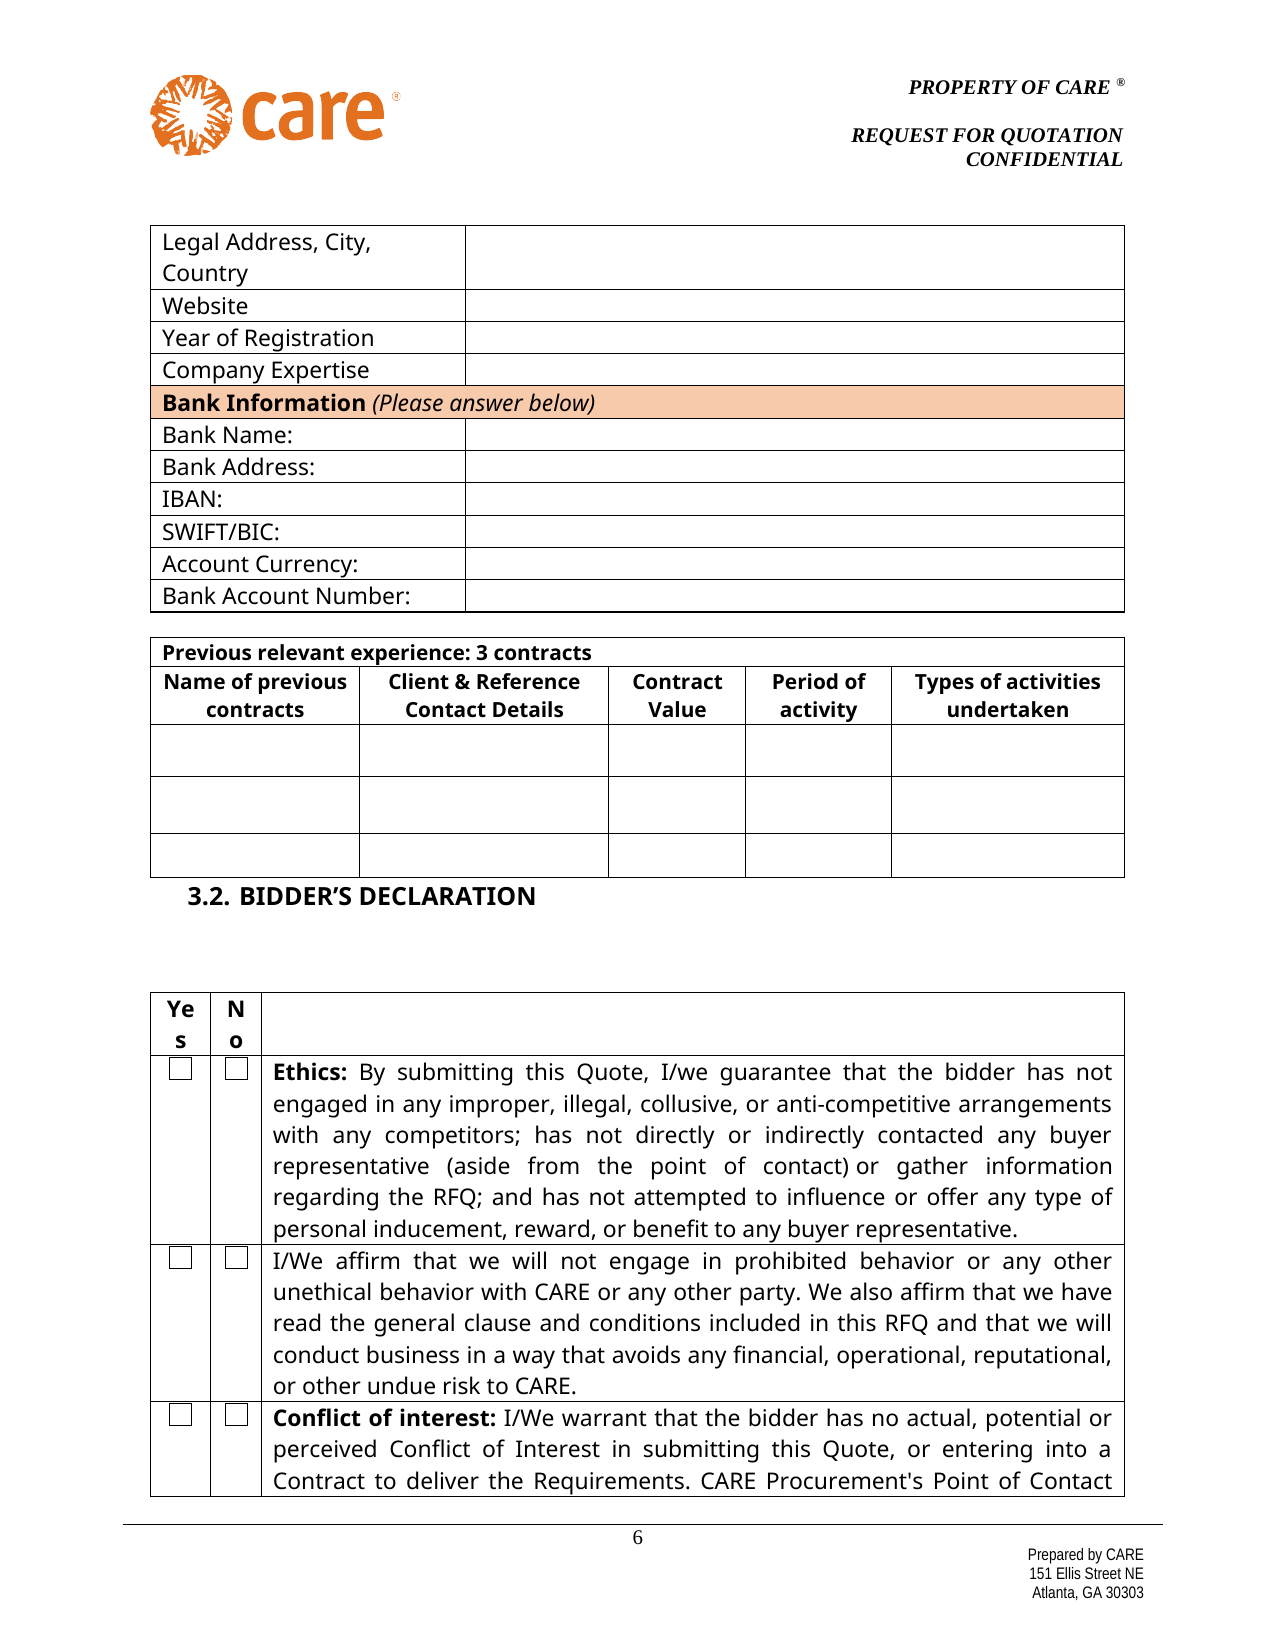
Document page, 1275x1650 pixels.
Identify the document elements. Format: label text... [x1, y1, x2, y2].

table_cell Client & Reference Contact Details [360, 667, 608, 724]
table_cell [151, 1402, 210, 1496]
table_cell [466, 354, 1124, 385]
table_cell [211, 1402, 261, 1496]
table_header Previous relevant experience: 3 contracts [151, 638, 1124, 666]
table_cell SWIFT/BIC: [151, 516, 465, 547]
table_cell Bank Address: [151, 451, 465, 482]
table_cell Year of Registration [151, 322, 465, 353]
table_cell [151, 1056, 210, 1244]
table_cell Bank Information (Please answer below) [151, 386, 1124, 418]
table_cell [466, 290, 1124, 321]
table_cell [609, 777, 745, 833]
table_cell [746, 777, 891, 833]
table_cell Name of previous contracts [151, 667, 359, 724]
table_cell I/We affirm that we will not engage in prohibited behavior or any other unethical behavior with CARE or any other party. We also affirm that we have read the general clause and conditions included in this RFQ and that we will conduct business in a way that avoids any financial, operational, reputational, or other undue risk to CARE. [262, 1245, 1124, 1401]
table_cell [151, 1245, 210, 1401]
table_cell [360, 777, 608, 833]
table_cell Bank Name: [151, 419, 465, 450]
table_cell [151, 725, 359, 776]
table_cell Period of activity [746, 667, 891, 724]
table_cell Company Expertise [151, 354, 465, 385]
table_cell [466, 226, 1124, 288]
table_cell [466, 322, 1124, 353]
table_header [262, 993, 1124, 1055]
table_cell [466, 580, 1124, 611]
table_cell [892, 834, 1124, 877]
table_cell [151, 834, 359, 877]
table_cell [211, 1245, 261, 1401]
table_cell [746, 725, 891, 776]
table_cell [609, 834, 745, 877]
table_cell [466, 548, 1124, 579]
table_cell Contract Value [609, 667, 745, 724]
subtitle BIDDER’S DECLARATION [187, 878, 1125, 912]
table_cell [466, 419, 1124, 450]
table_header No [211, 993, 261, 1055]
table_header Yes [151, 993, 210, 1055]
table_cell [609, 725, 745, 776]
table_cell Bank Account Number: [151, 580, 465, 611]
table_cell [360, 834, 608, 877]
table_cell Website [151, 290, 465, 321]
table_cell Ethics: By submitting this Quote, I/we guarantee that the bidder has not engaged in any improper, illegal, collusive, or anti-competitive arrangements with any competitors; has not directly or indirectly contacted any buyer representative (aside from the point of contact) or gather information regarding the RFQ; and has not attempted to influence or offer any type of personal inducement, reward, or benefit to any buyer representative. [262, 1056, 1124, 1244]
table_cell [466, 451, 1124, 482]
table_cell IBAN: [151, 483, 465, 514]
table_cell Legal Address, City, Country [151, 226, 465, 288]
table_cell [151, 777, 359, 833]
table_cell [746, 834, 891, 877]
table_cell Types of activities undertaken [892, 667, 1124, 724]
table_cell [892, 777, 1124, 833]
picture [150, 75, 401, 156]
table_cell [466, 516, 1124, 547]
table_cell [211, 1056, 261, 1244]
table_cell [892, 725, 1124, 776]
table_cell [360, 725, 608, 776]
table_cell Account Currency: [151, 548, 465, 579]
table_cell [466, 483, 1124, 514]
